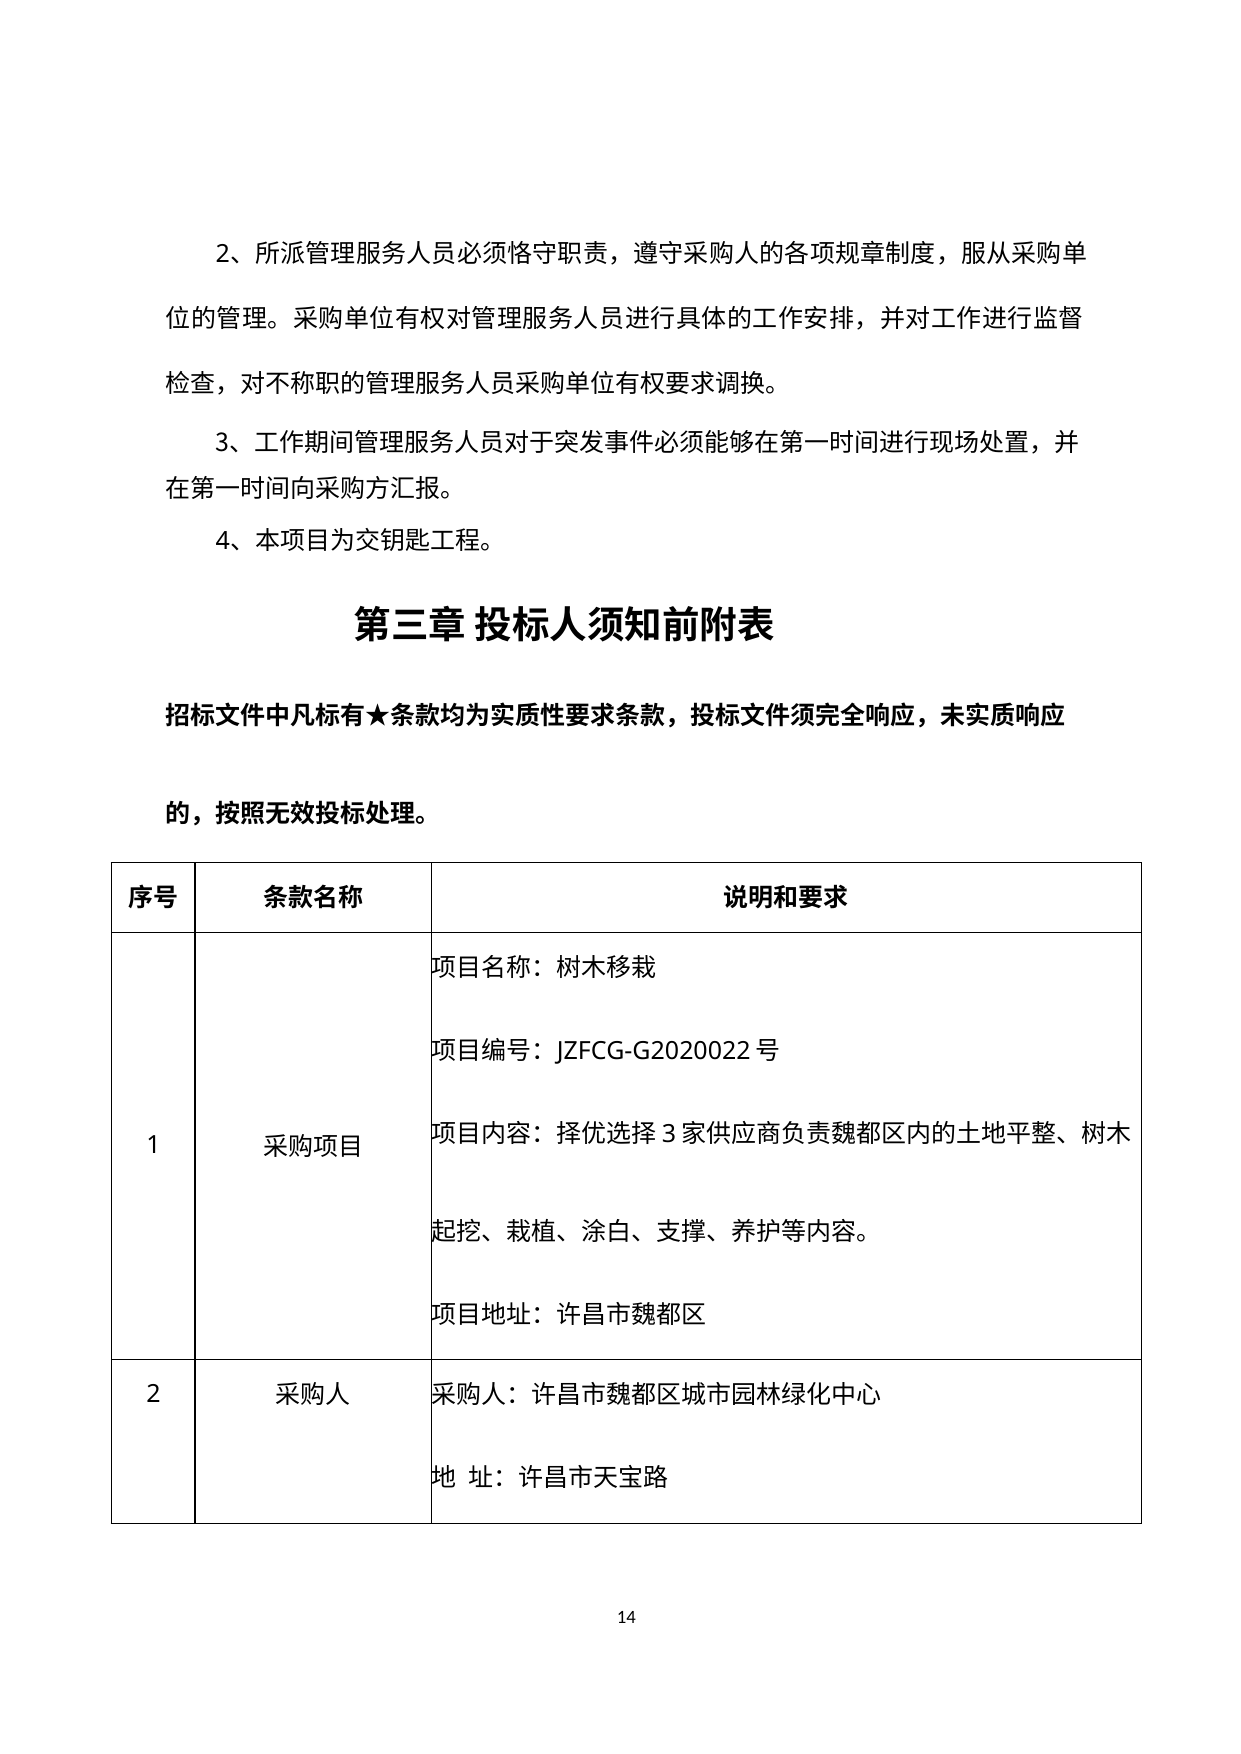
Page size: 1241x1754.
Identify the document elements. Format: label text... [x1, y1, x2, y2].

text 招标文件中凡标有★条款均为实质性要求条款，投标文件须完全响应，未实质响应的，按照无效投标处理。 [165, 681, 1088, 844]
table_cell 项目名称：树木移栽 项目编号：JZFCG-G2020022号 项目内容：择优选择3家供应商负责魏都区内的土地平整、树木起挖、栽植、涂白、支撑、养护等内容。 项目地址：许昌市魏都区 [432, 933, 1141, 1359]
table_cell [432, 1360, 1141, 1522]
text 第三章 投标人须知前附表 [165, 589, 1087, 654]
table_cell 1 [112, 933, 194, 1359]
table_header 说明和要求 [432, 863, 1141, 932]
text 2、所派管理服务人员必须恪守职责，遵守采购人的各项规章制度，服从采购单位的管理。采购单位有权对管理服务人员进行具体的工作安排，并对工作进行监督检查，对不称职的管理服务人员采购单位有权要求调换。 [165, 219, 1087, 414]
list 3、工作期间管理服务人员对于突发事件必须能够在第一时间进行现场处置，并在第一时间向采购方汇报。 [165, 414, 1087, 506]
table_cell 采购项目 [196, 933, 431, 1359]
table_header 序号 [112, 863, 194, 932]
table_header 条款名称 [196, 863, 431, 932]
table_cell 2 [112, 1360, 194, 1522]
table_cell 采购人 [196, 1360, 431, 1522]
text 4、本项目为交钥匙工程。 [165, 506, 1087, 571]
